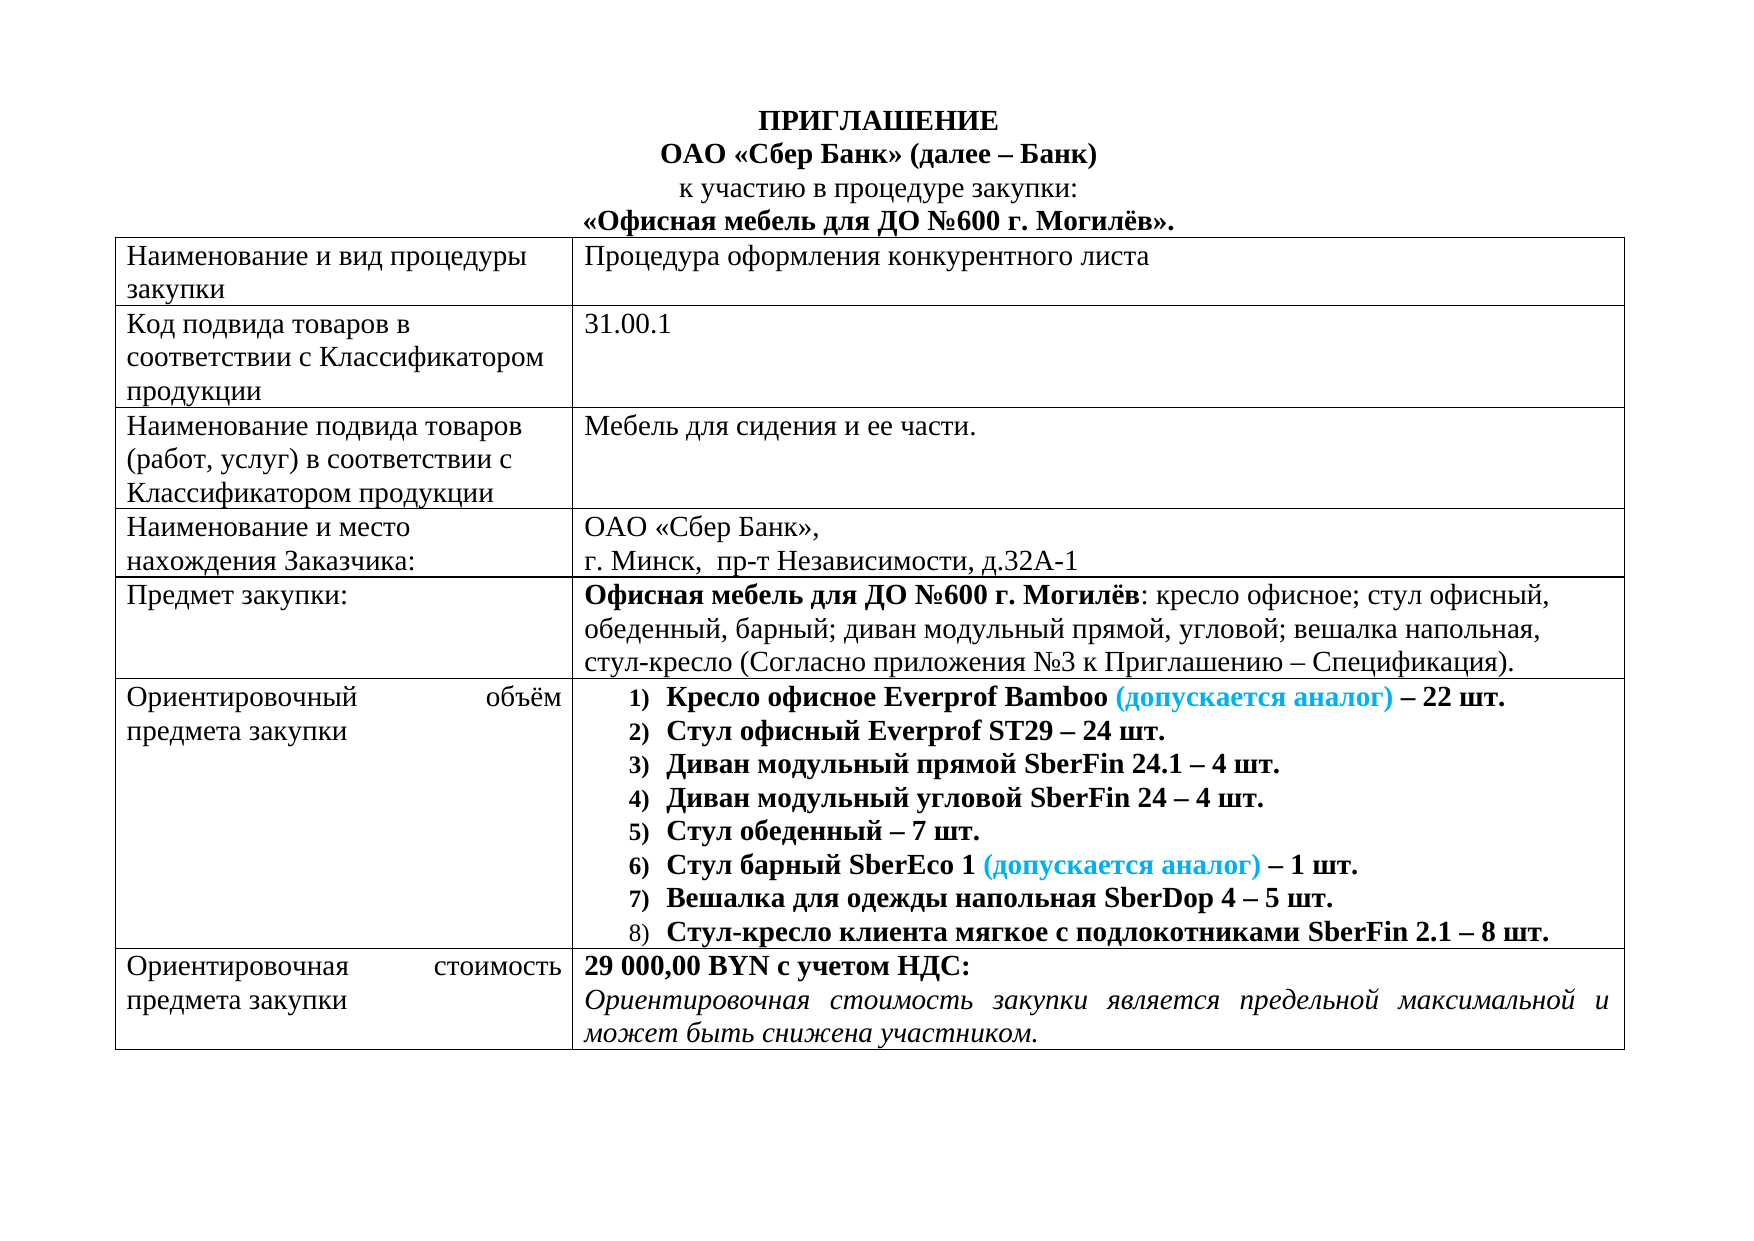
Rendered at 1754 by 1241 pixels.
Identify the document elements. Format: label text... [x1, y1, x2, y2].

table_header Процедура оформления конкурентного листа [573, 238, 1624, 305]
table_cell Кресло офисное Everprof Bamboo (допускается аналог) – 22 шт. Стул офисный Everprof ST29 – 24 шт. Диван модульный прямой SberFin 24.1 – 4 шт. Диван модульный угловой SberFin 24 – 4 шт. Стул обеденный – 7 шт. Стул барный SberEco 1 (допускается аналог) – 1 шт. Вешалка для одежды напольная SberDop 4 – 5 шт. Стул-кресло клиента мягкое с подлокотниками SberFin 2.1 – 8 шт. [573, 679, 1624, 947]
table_cell Наименование подвида товаров (работ, услуг) в соответствии с Классификатором продукции [116, 408, 572, 508]
table_cell Ориентировочный объём предмета закупки [116, 679, 572, 947]
table_cell 29 000,00 BYN с учетом НДС: Ориентировочная стоимость закупки является предельной максимальной и может быть снижена участником. [573, 949, 1624, 1049]
table_cell Предмет закупки: [116, 578, 572, 678]
table_cell Мебель для сидения и ее части. [573, 408, 1624, 508]
table_header Наименование и вид процедуры закупки [116, 238, 572, 305]
text к участию в процедуре закупки: [118, 170, 1639, 203]
table_cell Офисная мебель для ДО №600 г. Могилёв: кресло офисное; стул офисный, обеденный, барный; диван модульный прямой, угловой; вешалка напольная, стул-кресло (Согласно приложения №3 к Приглашению – Спецификация). [573, 578, 1624, 678]
table_cell ОАО «Сбер Банк», г. Минск, пр-т Независимости, д.32А-1 [573, 509, 1624, 576]
table_cell Ориентировочная стоимость предмета закупки [116, 949, 572, 1049]
text ПРИГЛАШЕНИЕ [118, 103, 1639, 136]
table_cell Наименование и место нахождения Заказчика: [116, 509, 572, 576]
table_cell 31.00.1 [573, 306, 1624, 407]
table_cell Код подвида товаров в соответствии с Классификатором продукции [116, 306, 572, 407]
text «Офисная мебель для ДО №600 г. Могилёв». [118, 203, 1639, 237]
text ОАО «Сбер Банк» (далее – Банк) [118, 136, 1639, 170]
